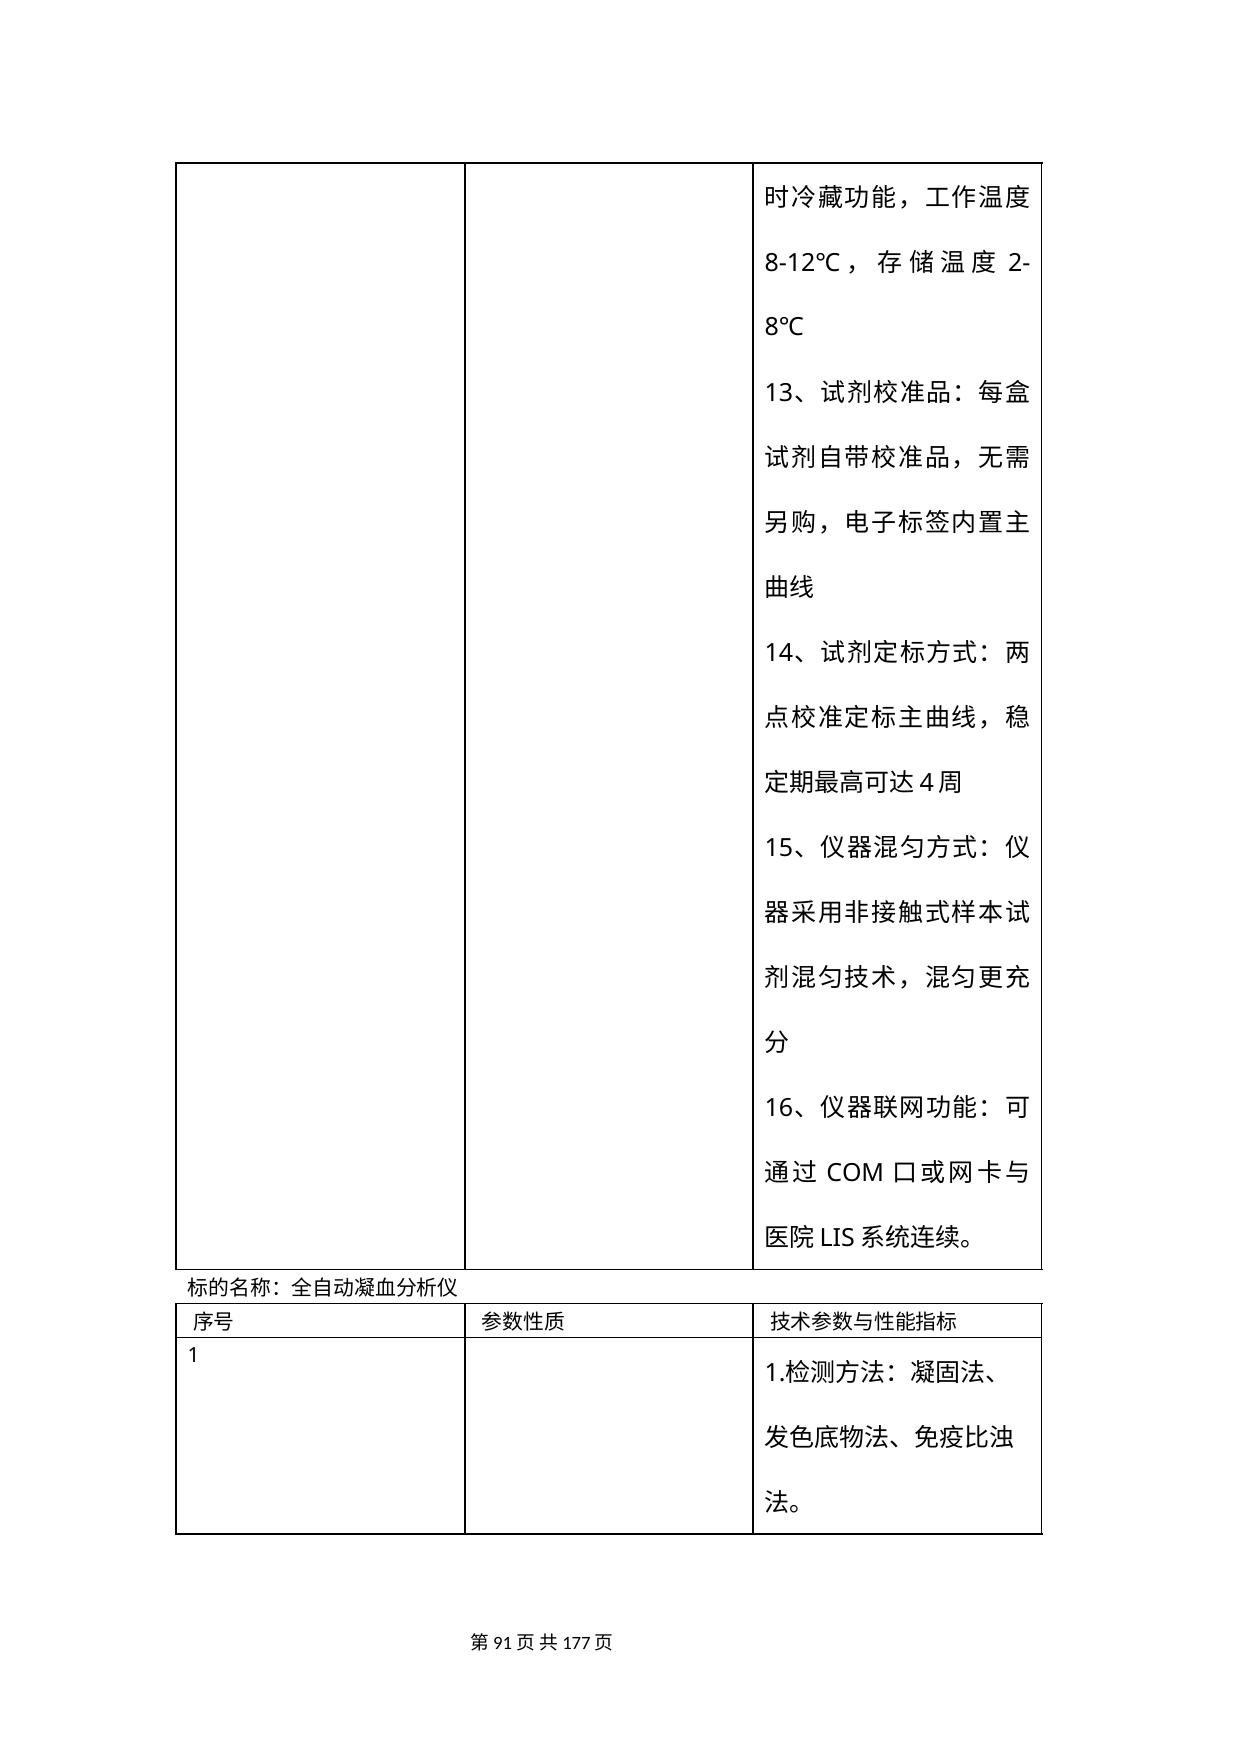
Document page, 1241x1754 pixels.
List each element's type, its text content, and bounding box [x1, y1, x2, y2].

table_cell [466, 164, 752, 1268]
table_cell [754, 164, 1041, 1268]
table_header 参数性质 [466, 1304, 752, 1337]
table_cell 1 [177, 164, 464, 1268]
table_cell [754, 1338, 1041, 1533]
text 标的名称：全自动凝血分析仪 [187, 1270, 1053, 1303]
table_header 序号 [177, 1304, 464, 1337]
table_header 技术参数与性能指标 [754, 1304, 1041, 1337]
table_cell [466, 1338, 752, 1533]
table_cell 1 [177, 1338, 464, 1533]
